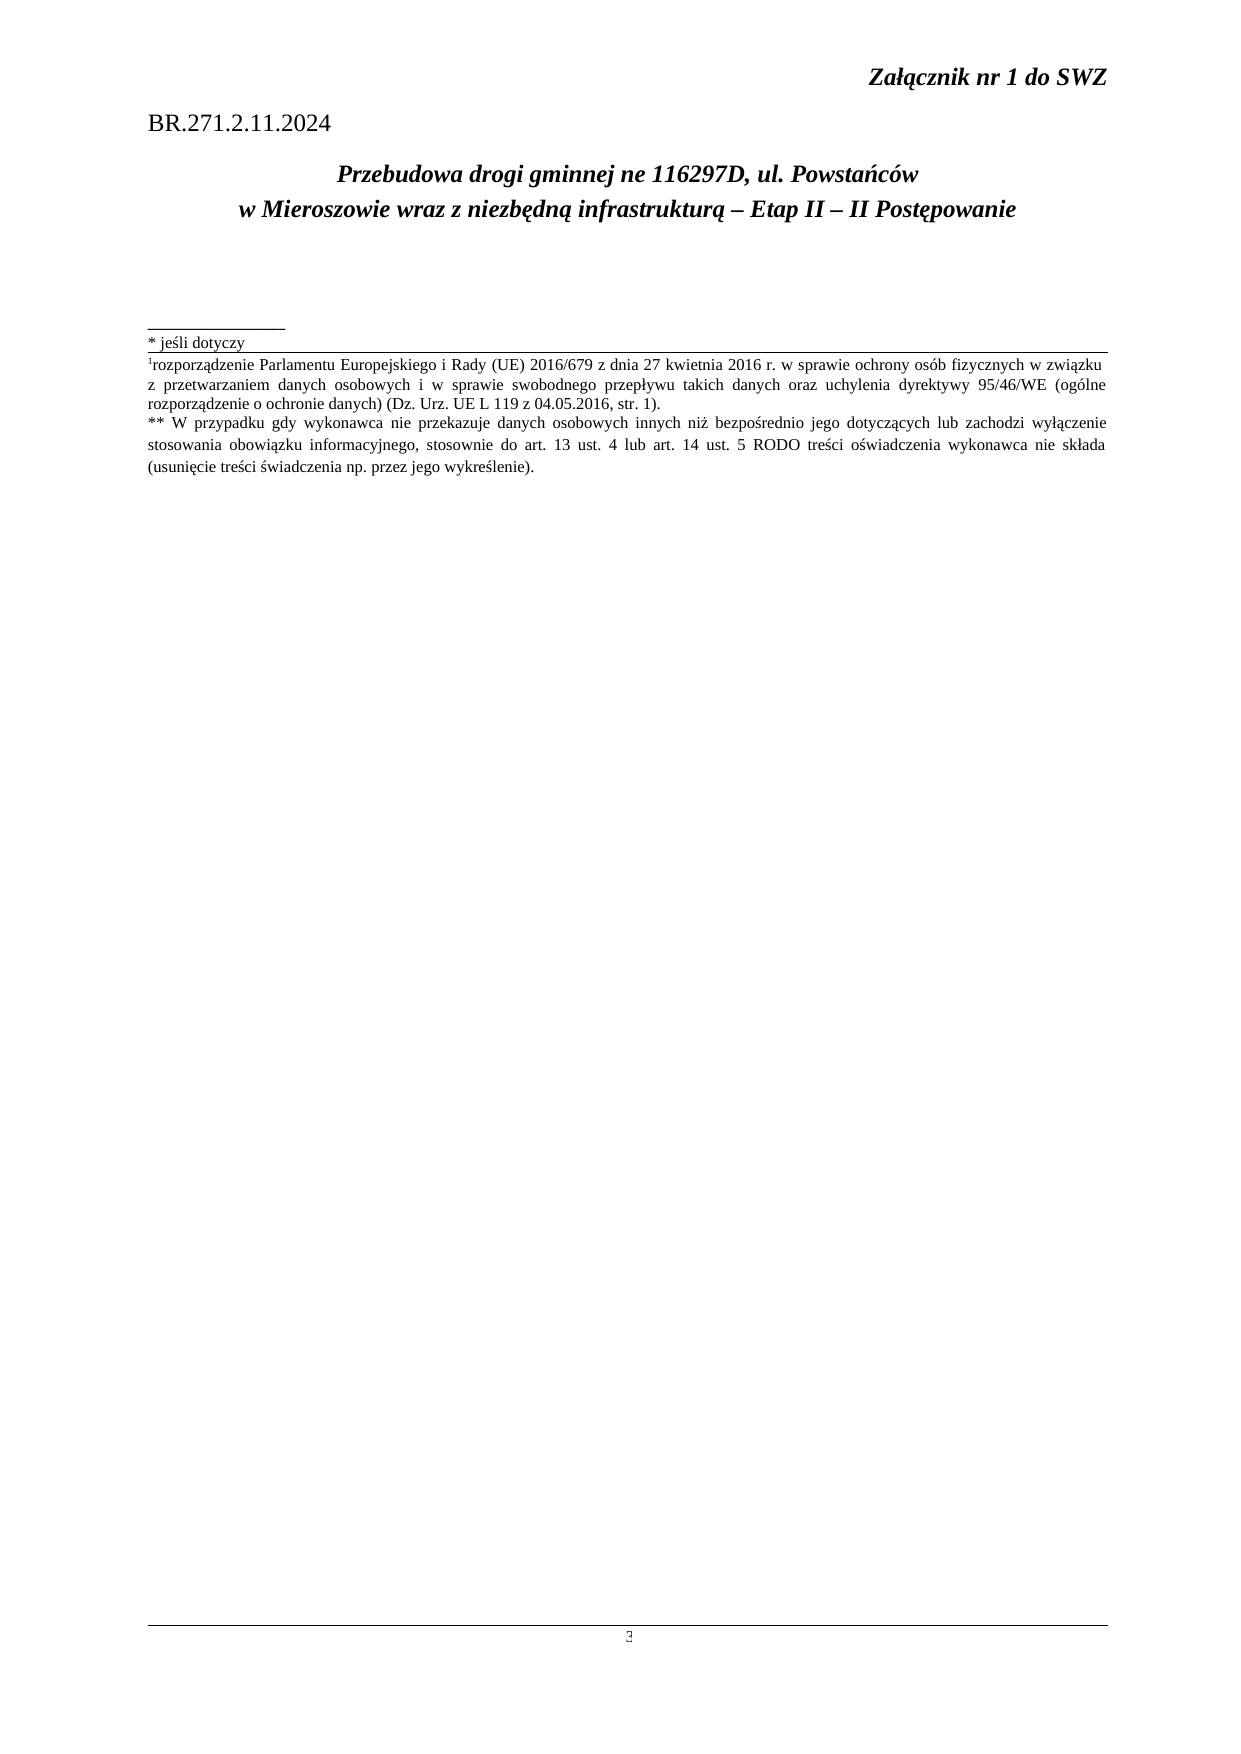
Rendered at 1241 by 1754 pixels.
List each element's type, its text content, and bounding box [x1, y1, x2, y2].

text * jeśli dotyczy [148, 333, 1108, 352]
text ** W przypadku gdy wykonawca nie przekazuje danych osobowych innych niż bezpośrednio jego dotyczących lub zachodzi wyłączenie stosowania obowiązku informacyjnego, stosownie do art. 13 ust. 4 lub art. 14 ust. 5 RODO treści oświadczenia wykonawca nie składa (usunięcie treści świadczenia np. przez jego wykreślenie). [148, 413, 1108, 476]
text 1rozporządzenie Parlamentu Europejskiego i Rady (UE) 2016/679 z dnia 27 kwietnia 2016 r. w sprawie ochrony osób fizycznych w związku z przetwarzaniem danych osobowych i w sprawie swobodnego przepływu takich danych oraz uchylenia dyrektywy 95/46/WE (ogólne rozporządzenie o ochronie danych) (Dz. Urz. UE L 119 z 04.05.2016, str. 1). [148, 353, 1108, 413]
text ____________ [148, 306, 1108, 333]
